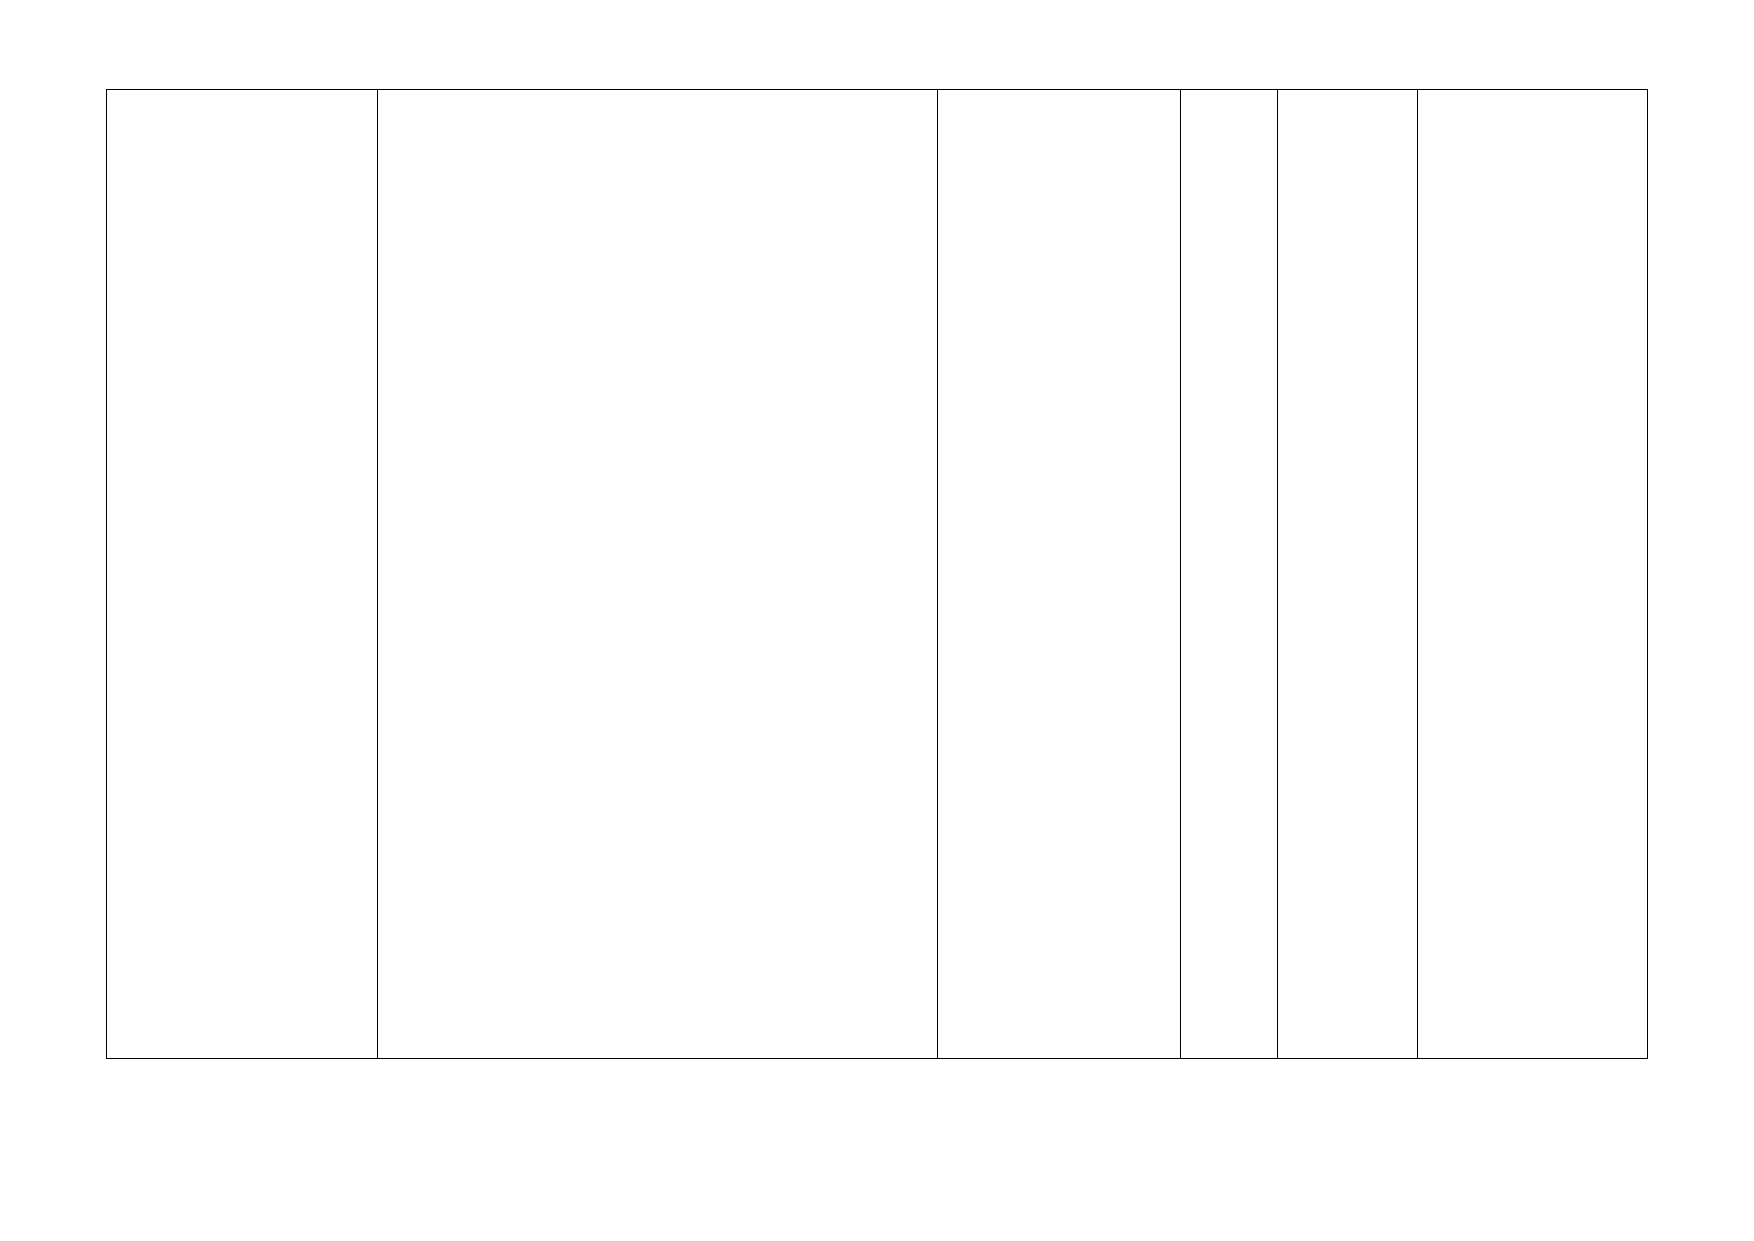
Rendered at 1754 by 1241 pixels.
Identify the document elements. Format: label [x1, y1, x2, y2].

table_cell [938, 90, 1180, 1058]
table_cell [378, 90, 937, 1058]
table_cell [107, 90, 377, 1058]
table_cell [1418, 90, 1647, 1058]
table_cell [1278, 90, 1417, 1058]
table_cell [1181, 90, 1277, 1058]
